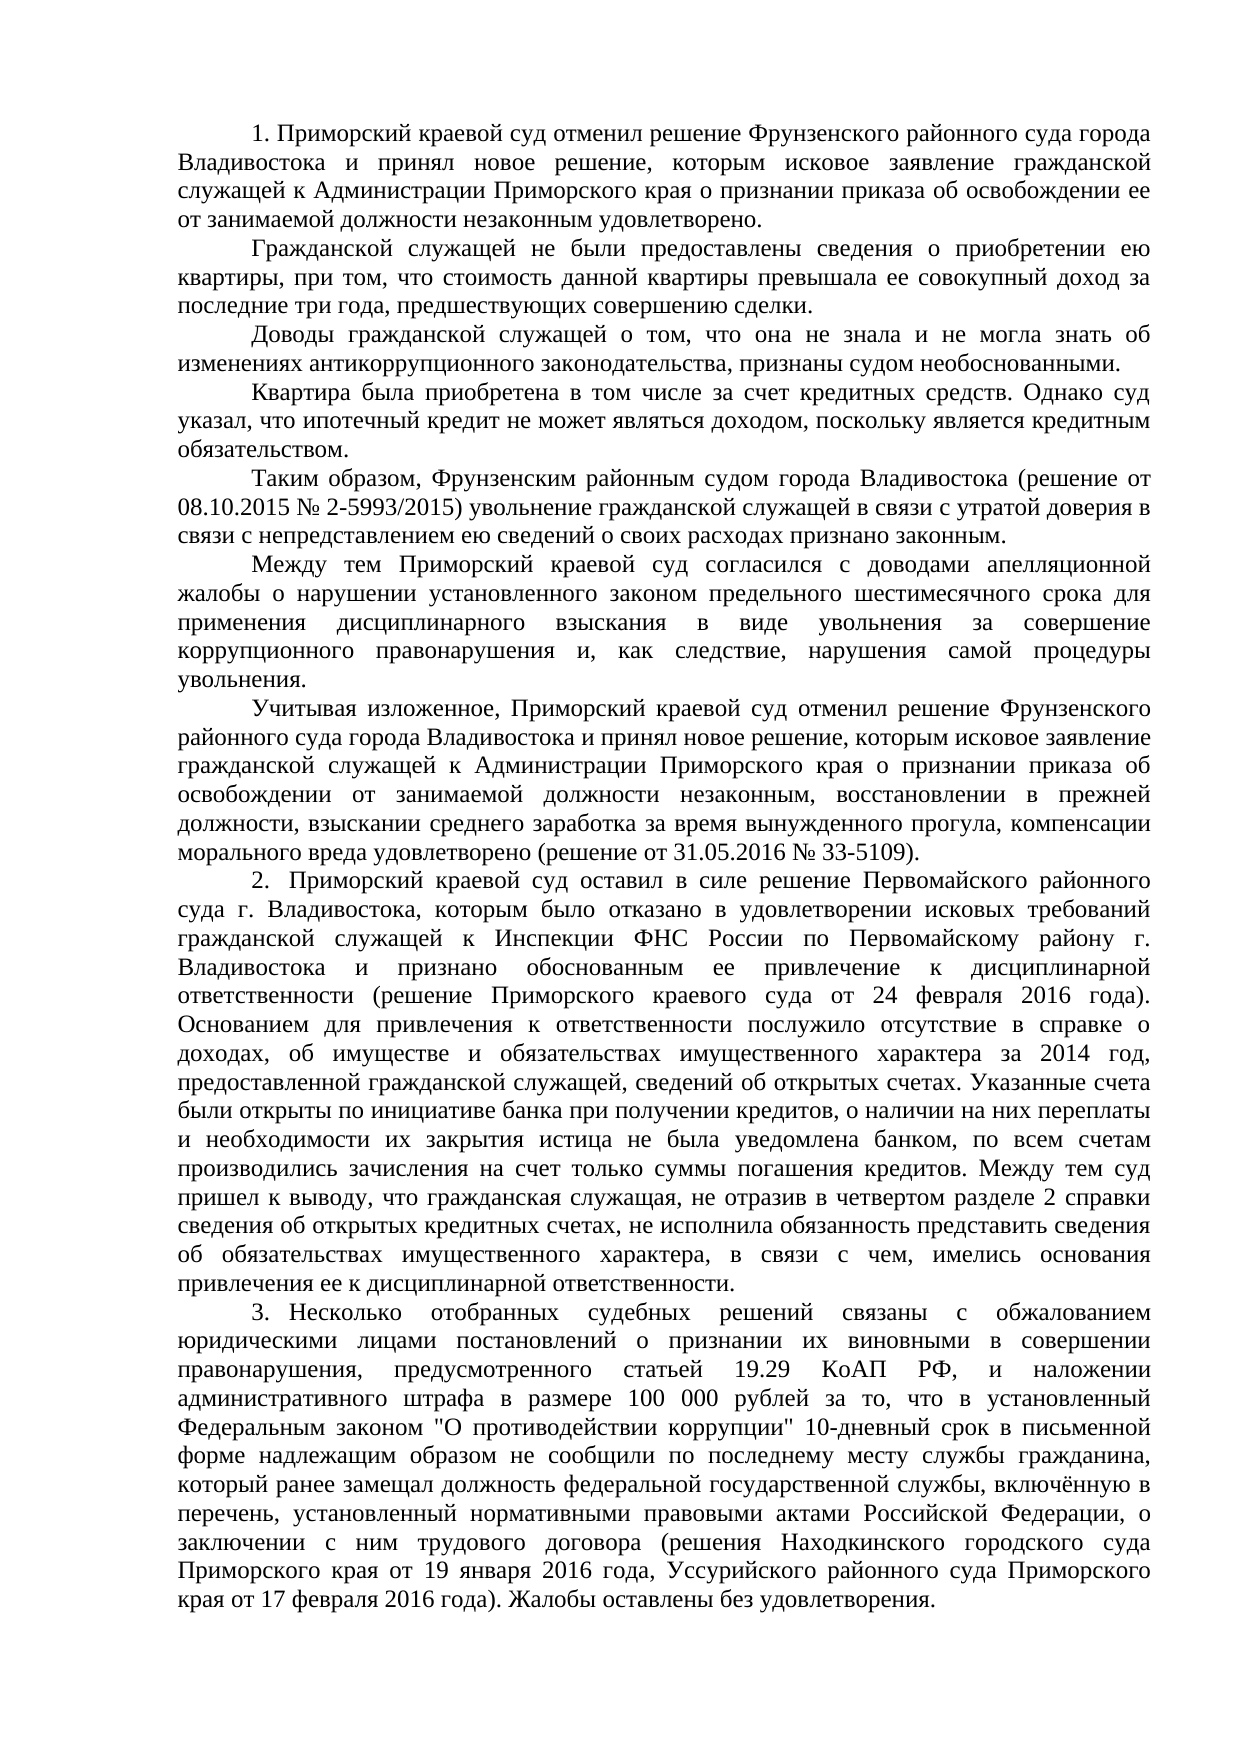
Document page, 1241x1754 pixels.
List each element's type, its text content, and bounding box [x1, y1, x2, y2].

list Несколько отобранных судебных решений связаны с обжалованием юридическими лицами постановлений о признании их виновными в совершении правонарушения, предусмотренного статьей 19.29 КоАП РФ, и наложении административного штрафа в размере 100 000 рублей за то, что в установленный Федеральным законом "О противодействии коррупции" 10-дневный срок в письменной форме надлежащим образом не сообщили по последнему месту службы гражданина, который ранее замещал должность федеральной государственной службы, включённую в перечень, установленный нормативными правовыми актами Российской Федерации, о заключении с ним трудового договора (решения Находкинского городского суда Приморского края от 19 января 2016 года, Уссурийского районного суда Приморского края от 17 февраля 2016 года). Жалобы оставлены без удовлетворения. [177, 1297, 1152, 1613]
text Между тем Приморский краевой суд согласился с доводами апелляционной жалобы о нарушении установленного законом предельного шестимесячного срока для применения дисциплинарного взыскания в виде увольнения за совершение коррупционного правонарушения и, как следствие, нарушения самой процедуры увольнения. [177, 549, 1152, 693]
list Приморский краевой суд оставил в силе решение Первомайского районного суда г. Владивостока, которым было отказано в удовлетворении исковых требований гражданской служащей к Инспекции ФНС России по Первомайскому району г. Владивостока и признано обоснованным ее привлечение к дисциплинарной ответственности (решение Приморского краевого суда от 24 февраля 2016 года). Основанием для привлечения к ответственности послужило отсутствие в справке о доходах, об имуществе и обязательствах имущественного характера за 2014 год, предоставленной гражданской служащей, сведений об открытых счетах. Указанные счета были открыты по инициативе банка при получении кредитов, о наличии на них переплаты и необходимости их закрытия истица не была уведомлена банком, по всем счетам производились зачисления на счет только суммы погашения кредитов. Между тем суд пришел к выводу, что гражданская служащая, не отразив в четвертом разделе 2 справки сведения об открытых кредитных счетах, не исполнила обязанность представить сведения об обязательствах имущественного характера, в связи с чем, имелись основания привлечения ее к дисциплинарной ответственности. [177, 866, 1152, 1297]
text Учитывая изложенное, Приморский краевой суд отменил решение Фрунзенского районного суда города Владивостока и принял новое решение, которым исковое заявление гражданской служащей к Администрации Приморского края о признании приказа об освобождении от занимаемой должности незаконным, восстановлении в прежней должности, взыскании среднего заработка за время вынужденного прогула, компенсации морального вреда удовлетворено (решение от 31.05.2016 № 33-5109). [177, 693, 1152, 866]
text 1. Приморский краевой суд отменил решение Фрунзенского районного суда города Владивостока и принял новое решение, которым исковое заявление гражданской служащей к Администрации Приморского края о признании приказа об освобождении ее от занимаемой должности незаконным удовлетворено. [177, 118, 1152, 233]
text Доводы гражданской служащей о том, что она не знала и не могла знать об изменениях антикоррупционного законодательства, признаны судом необоснованными. [177, 319, 1152, 377]
text Гражданской служащей не были предоставлены сведения о приобретении ею квартиры, при том, что стоимость данной квартиры превышала ее совокупный доход за последние три года, предшествующих совершению сделки. [177, 233, 1152, 319]
text Квартира была приобретена в том числе за счет кредитных средств. Однако суд указал, что ипотечный кредит не может являться доходом, поскольку является кредитным обязательством. [177, 377, 1152, 463]
text Таким образом, Фрунзенским районным судом города Владивостока (решение от 08.10.2015 № 2-5993/2015) увольнение гражданской служащей в связи с утратой доверия в связи с непредставлением ею сведений о своих расходах признано законным. [177, 463, 1152, 549]
